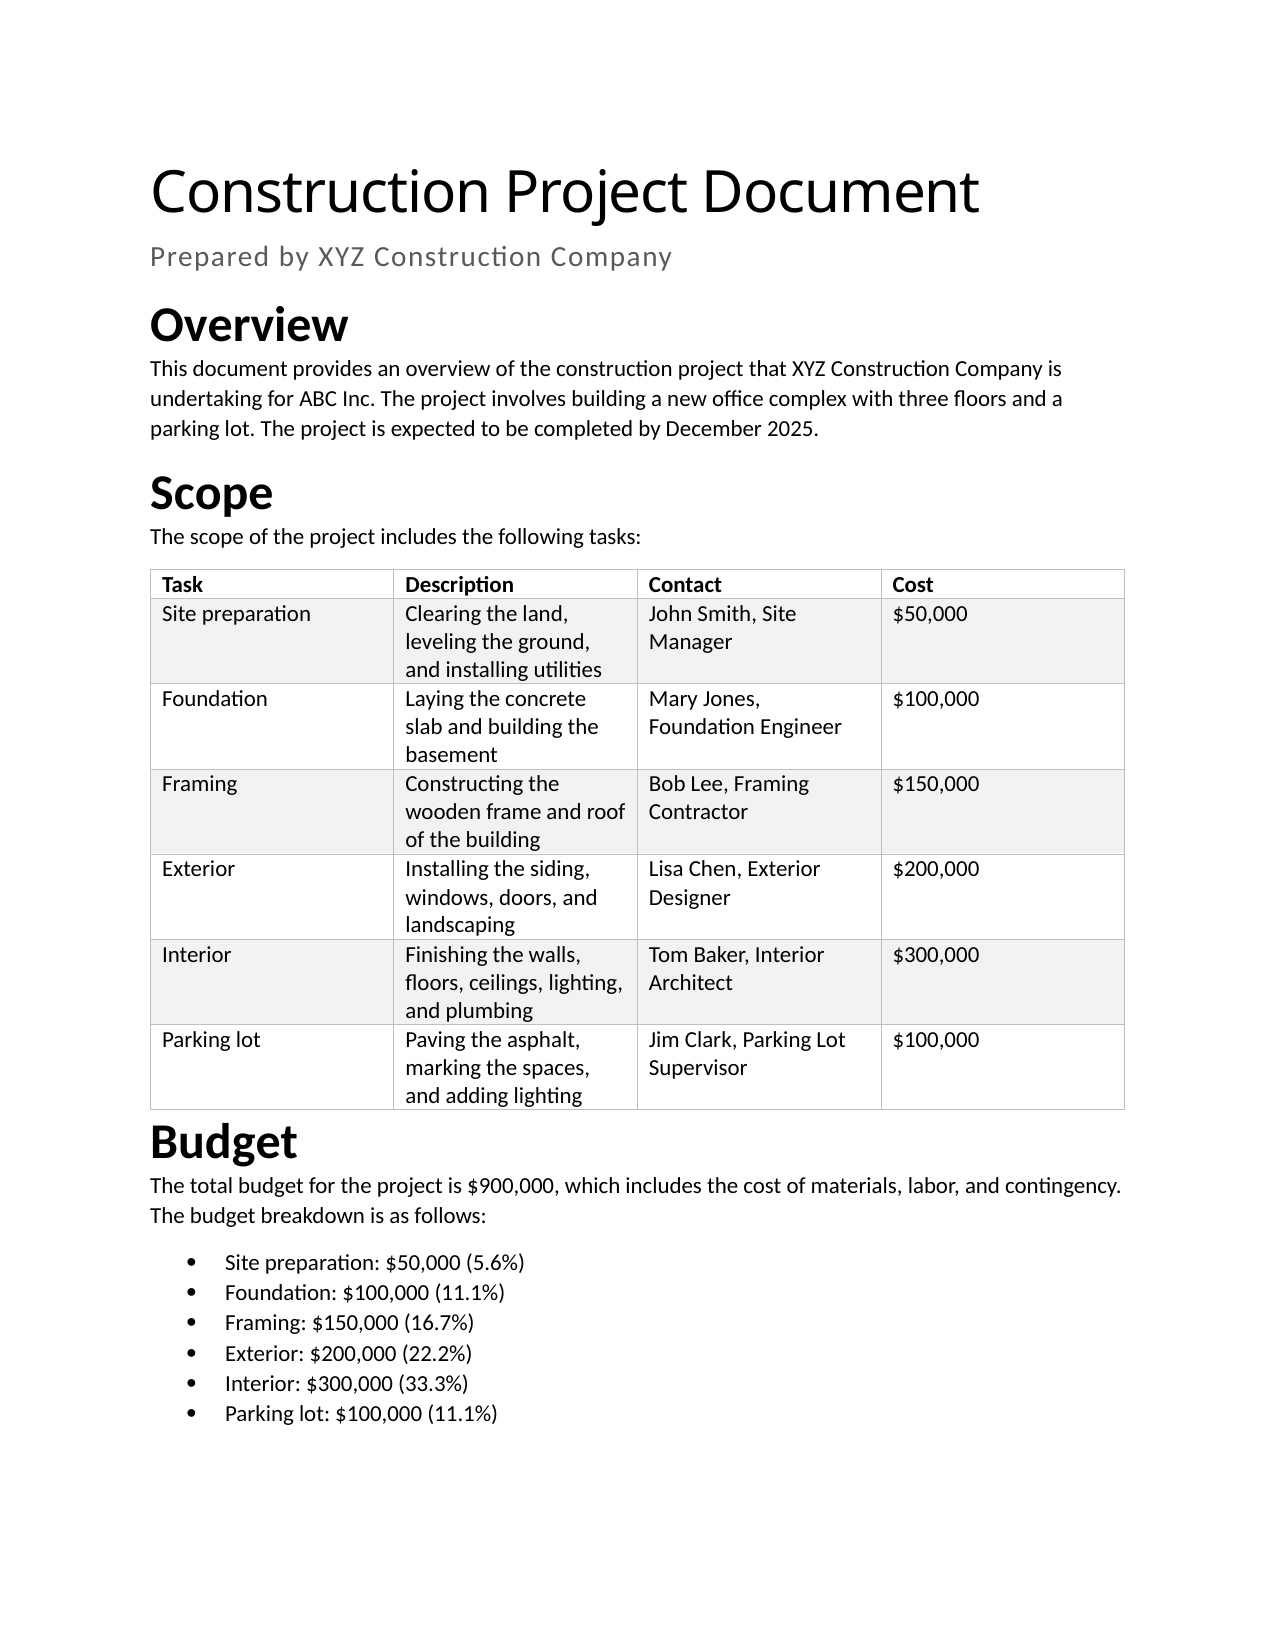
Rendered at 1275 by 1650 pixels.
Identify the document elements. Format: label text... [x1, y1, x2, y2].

table_cell Tom Baker, Interior Architect [638, 940, 881, 1024]
table_cell Parking lot [151, 1025, 393, 1109]
table_cell Lisa Chen, Exterior Designer [638, 855, 881, 939]
list Exterior: $200,000 (22.2%) [187, 1339, 1125, 1367]
table_header Contact [638, 570, 881, 598]
list Parking lot: $100,000 (11.1%) [187, 1399, 1125, 1427]
table_cell John Smith, Site Manager [638, 599, 881, 683]
table_header Description [394, 570, 637, 598]
table_header Task [151, 570, 393, 598]
table_cell $50,000 [882, 599, 1124, 683]
table_cell Clearing the land, leveling the ground, and installing utilities [394, 599, 637, 683]
table_header Cost [882, 570, 1124, 598]
subtitle Prepared by XYZ Construction Company [150, 238, 1125, 273]
table_cell Constructing the wooden frame and roof of the building [394, 770, 637, 853]
text This document provides an overview of the construction project that XYZ Construction Company is undertaking for ABC Inc. The project involves building a new office complex with three floors and a parking lot. The project is expected to be completed by December 2025. [150, 354, 1125, 442]
table_cell Mary Jones, Foundation Engineer [638, 684, 881, 768]
table_cell Paving the asphalt, marking the spaces, and adding lighting [394, 1025, 637, 1109]
subtitle Scope [150, 461, 1125, 522]
table_cell $150,000 [882, 770, 1124, 853]
table_cell Interior [151, 940, 393, 1024]
table_cell $100,000 [882, 1025, 1124, 1109]
list Framing: $150,000 (16.7%) [187, 1308, 1125, 1336]
title Construction Project Document [150, 150, 1125, 229]
table_cell Framing [151, 770, 393, 853]
table_cell Installing the siding, windows, doors, and landscaping [394, 855, 637, 939]
subtitle Overview [150, 293, 1125, 354]
table_cell $200,000 [882, 855, 1124, 939]
table_cell Laying the concrete slab and building the basement [394, 684, 637, 768]
table_cell Site preparation [151, 599, 393, 683]
list Interior: $300,000 (33.3%) [187, 1369, 1125, 1397]
table_cell Finishing the walls, floors, ceilings, lighting, and plumbing [394, 940, 637, 1024]
list Site preparation: $50,000 (5.6%) [187, 1248, 1125, 1276]
text The scope of the project includes the following tasks: [150, 522, 1125, 550]
table_cell Bob Lee, Framing Contractor [638, 770, 881, 853]
text The total budget for the project is $900,000, which includes the cost of materials, labor, and contingency. The budget breakdown is as follows: [150, 1171, 1125, 1229]
subtitle Budget [150, 1110, 1125, 1171]
table_cell Exterior [151, 855, 393, 939]
table_cell Jim Clark, Parking Lot Supervisor [638, 1025, 881, 1109]
table_cell Foundation [151, 684, 393, 768]
table_cell $100,000 [882, 684, 1124, 768]
list Foundation: $100,000 (11.1%) [187, 1278, 1125, 1306]
table_cell $300,000 [882, 940, 1124, 1024]
